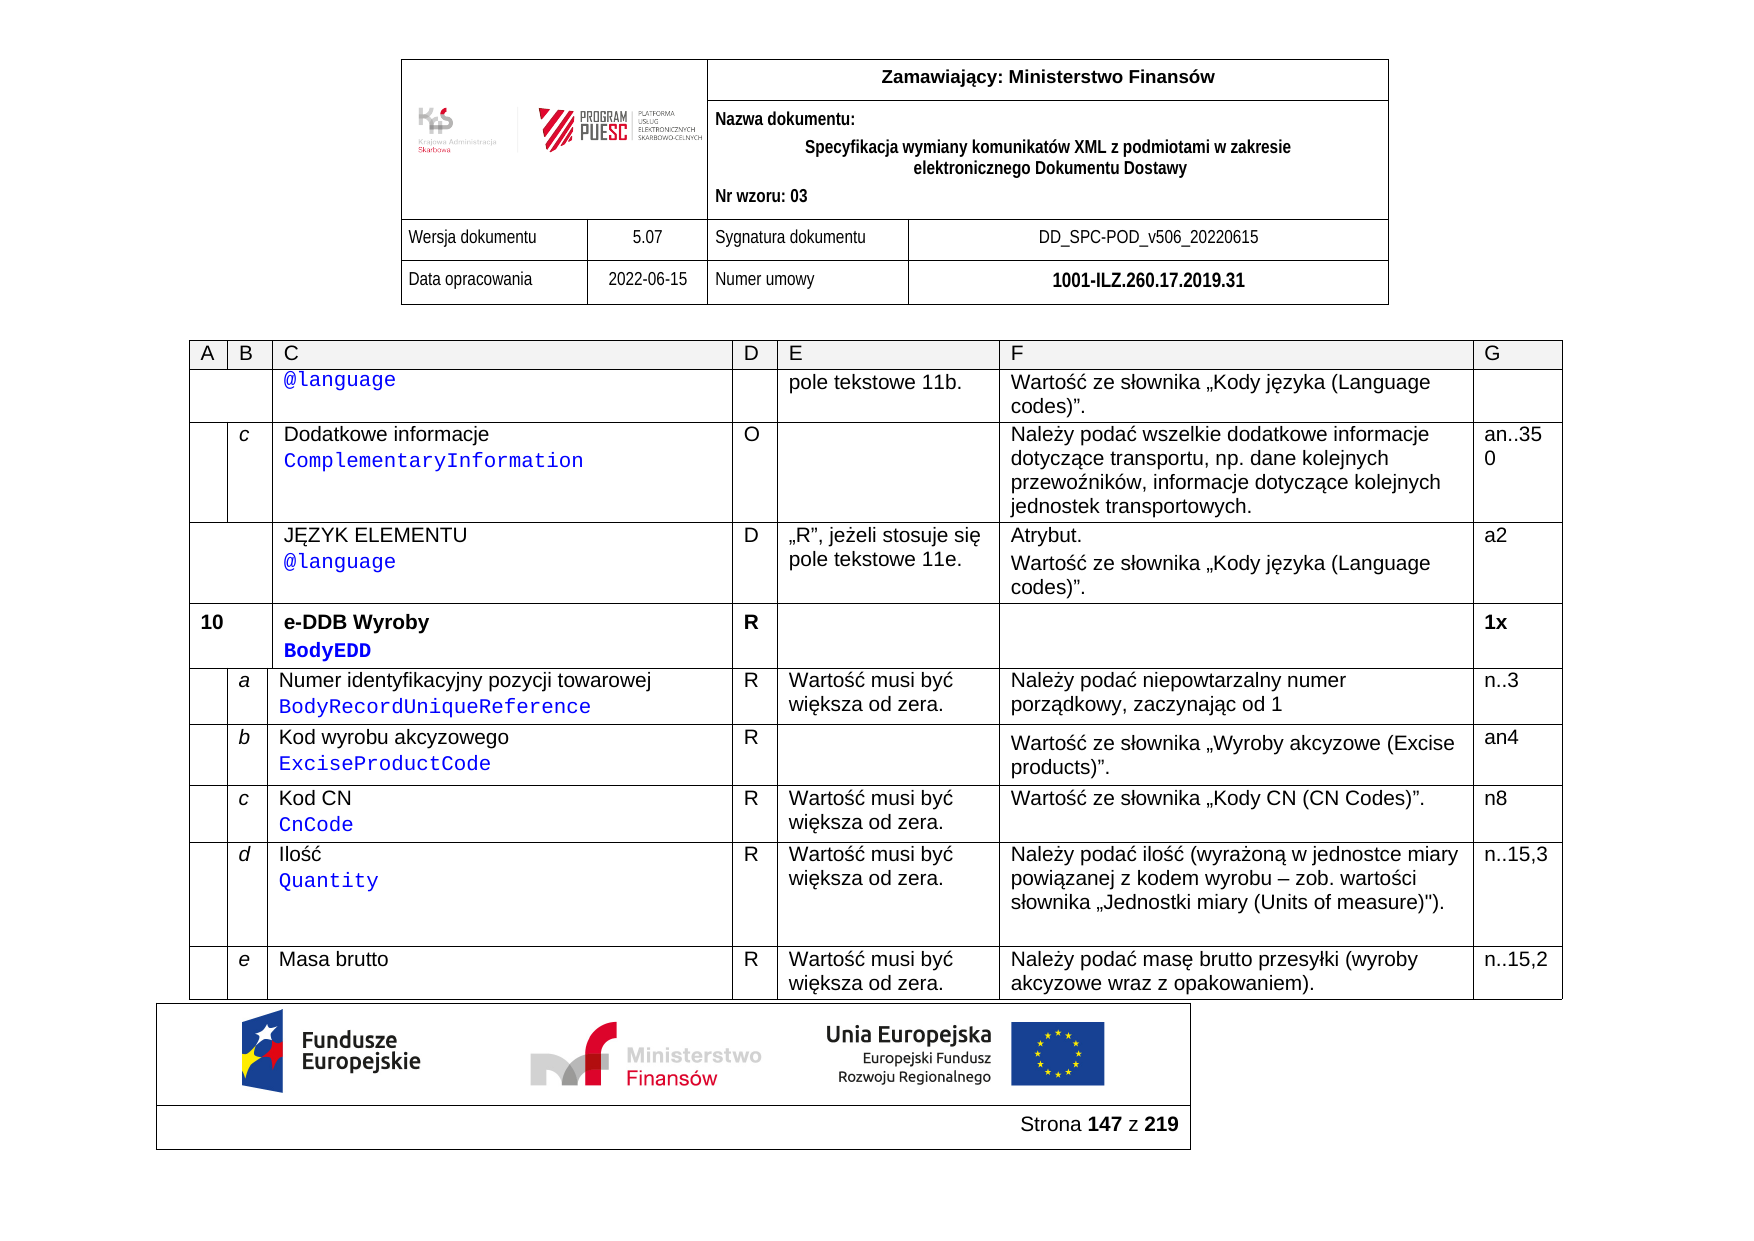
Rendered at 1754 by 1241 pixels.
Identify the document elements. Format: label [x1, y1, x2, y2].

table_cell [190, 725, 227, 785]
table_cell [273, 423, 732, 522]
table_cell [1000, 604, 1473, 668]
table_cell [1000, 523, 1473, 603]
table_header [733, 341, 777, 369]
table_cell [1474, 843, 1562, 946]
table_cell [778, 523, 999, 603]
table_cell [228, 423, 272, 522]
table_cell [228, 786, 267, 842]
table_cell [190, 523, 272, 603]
picture [242, 1009, 1105, 1093]
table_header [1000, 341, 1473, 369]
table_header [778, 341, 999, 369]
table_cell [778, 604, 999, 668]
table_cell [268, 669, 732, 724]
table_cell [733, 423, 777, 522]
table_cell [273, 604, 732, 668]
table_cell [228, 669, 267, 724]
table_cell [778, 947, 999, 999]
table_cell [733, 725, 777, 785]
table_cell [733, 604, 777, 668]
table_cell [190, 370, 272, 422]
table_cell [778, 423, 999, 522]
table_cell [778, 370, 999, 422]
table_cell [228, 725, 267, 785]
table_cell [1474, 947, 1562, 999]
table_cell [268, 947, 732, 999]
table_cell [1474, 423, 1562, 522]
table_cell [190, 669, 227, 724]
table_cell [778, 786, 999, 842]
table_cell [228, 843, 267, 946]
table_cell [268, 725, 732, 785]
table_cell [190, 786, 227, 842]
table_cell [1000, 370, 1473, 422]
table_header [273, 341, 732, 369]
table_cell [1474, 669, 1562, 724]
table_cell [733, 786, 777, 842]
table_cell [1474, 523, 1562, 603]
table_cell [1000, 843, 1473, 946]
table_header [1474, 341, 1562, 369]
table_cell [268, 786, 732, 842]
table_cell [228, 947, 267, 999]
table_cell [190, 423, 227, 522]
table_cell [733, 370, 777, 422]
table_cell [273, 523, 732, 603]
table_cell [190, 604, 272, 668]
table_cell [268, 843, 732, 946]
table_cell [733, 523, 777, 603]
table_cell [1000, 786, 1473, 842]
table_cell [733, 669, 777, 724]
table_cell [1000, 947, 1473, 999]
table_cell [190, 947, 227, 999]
picture [408, 97, 702, 163]
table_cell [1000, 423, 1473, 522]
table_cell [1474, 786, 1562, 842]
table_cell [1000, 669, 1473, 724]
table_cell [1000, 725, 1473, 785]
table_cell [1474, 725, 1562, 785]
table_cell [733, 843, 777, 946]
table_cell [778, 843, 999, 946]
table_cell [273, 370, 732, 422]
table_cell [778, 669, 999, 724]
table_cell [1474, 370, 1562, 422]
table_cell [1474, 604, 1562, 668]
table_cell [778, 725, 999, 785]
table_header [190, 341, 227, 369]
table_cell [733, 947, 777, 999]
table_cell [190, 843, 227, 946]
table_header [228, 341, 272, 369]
